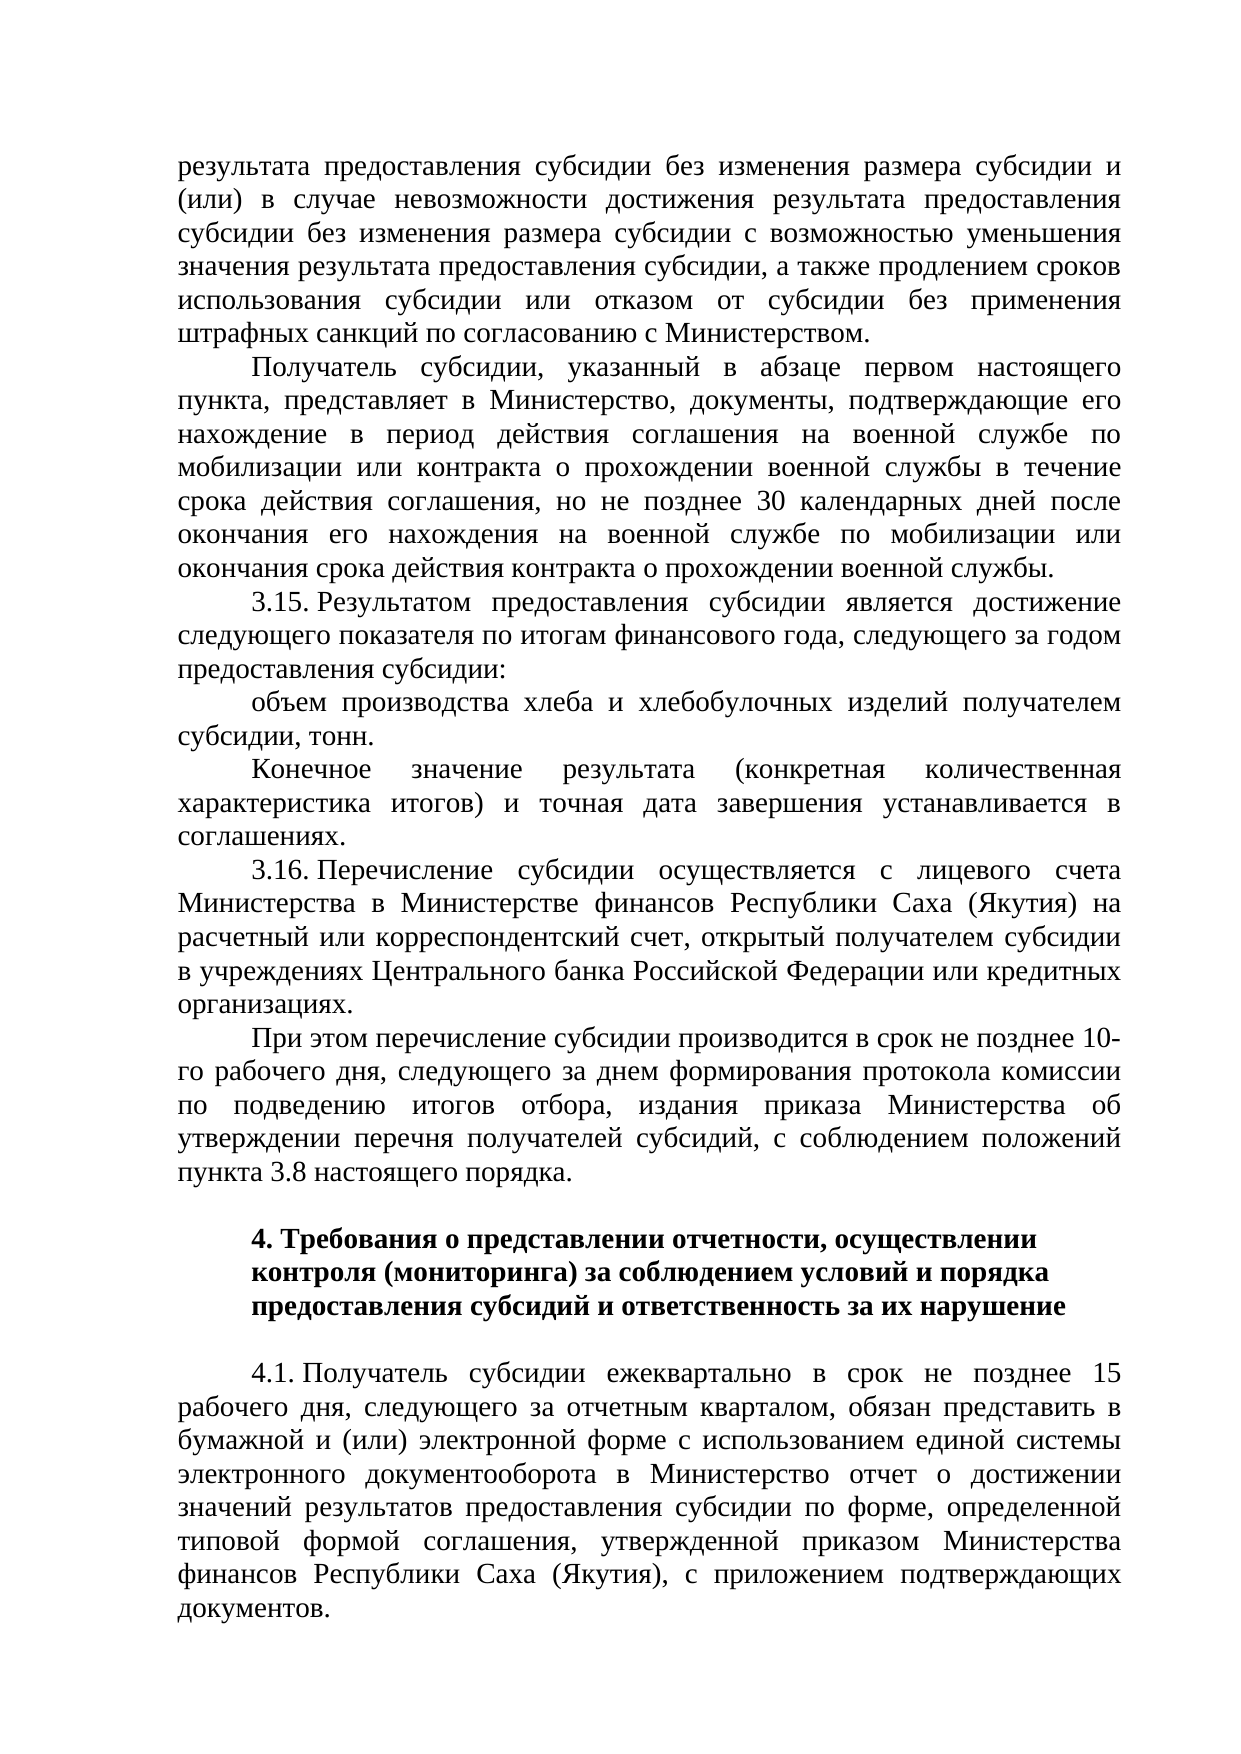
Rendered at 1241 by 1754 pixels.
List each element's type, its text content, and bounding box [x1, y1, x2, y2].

text контроля (мониторинга) за соблюдением условий и порядка [177, 1254, 1122, 1288]
text Получатель субсидии, указанный в абзаце первом настоящего пункта, представляет в Министерство, документы, подтверждающие его нахождение в период действия соглашения на военной службе по мобилизации или контракта о прохождении военной службы в течение срока действия соглашения, но не позднее 30 календарных дней после окончания его нахождения на военной службе по мобилизации или окончания срока действия контракта о прохождении военной службы. [177, 349, 1122, 584]
text 3.15. Результатом предоставления субсидии является достижение следующего показателя по итогам финансового года, следующего за годом предоставления субсидии: [177, 584, 1122, 684]
text объем производства хлеба и хлебобулочных изделий получателем субсидии, тонн. [177, 684, 1122, 751]
text Конечное значение результата (конкретная количественная характеристика итогов) и точная дата завершения устанавливается в соглашениях. [177, 751, 1122, 852]
text предоставления субсидий и ответственность за их нарушение [177, 1288, 1122, 1322]
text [177, 148, 1122, 349]
text 3.16. Перечисление субсидии осуществляется с лицевого счета Министерства в Министерстве финансов Республики Саха (Якутия) на расчетный или корреспондентский счет, открытый получателем субсидии в учреждениях Центрального банка Российской Федерации или кредитных организациях. [177, 852, 1122, 1020]
text 4.1. Получатель субсидии ежеквартально в срок не позднее 15 рабочего дня, следующего за отчетным кварталом, обязан представить в бумажной и (или) электронной форме с использованием единой системы электронного документооборота в Министерство отчет о достижении значений результатов предоставления субсидии по форме, определенной типовой формой соглашения, утвержденной приказом Министерства финансов Республики Саха (Якутия), с приложением подтверждающих документов. [177, 1355, 1122, 1623]
text 4. Требования о представлении отчетности, осуществлении [177, 1221, 1122, 1254]
text При этом перечисление субсидии производится в срок не позднее 10-го рабочего дня, следующего за днем формирования протокола комиссии по подведению итогов отбора, издания приказа Министерства об утверждении перечня получателей субсидий, с соблюдением положений пункта 3.8 настоящего порядка. [177, 1020, 1122, 1187]
